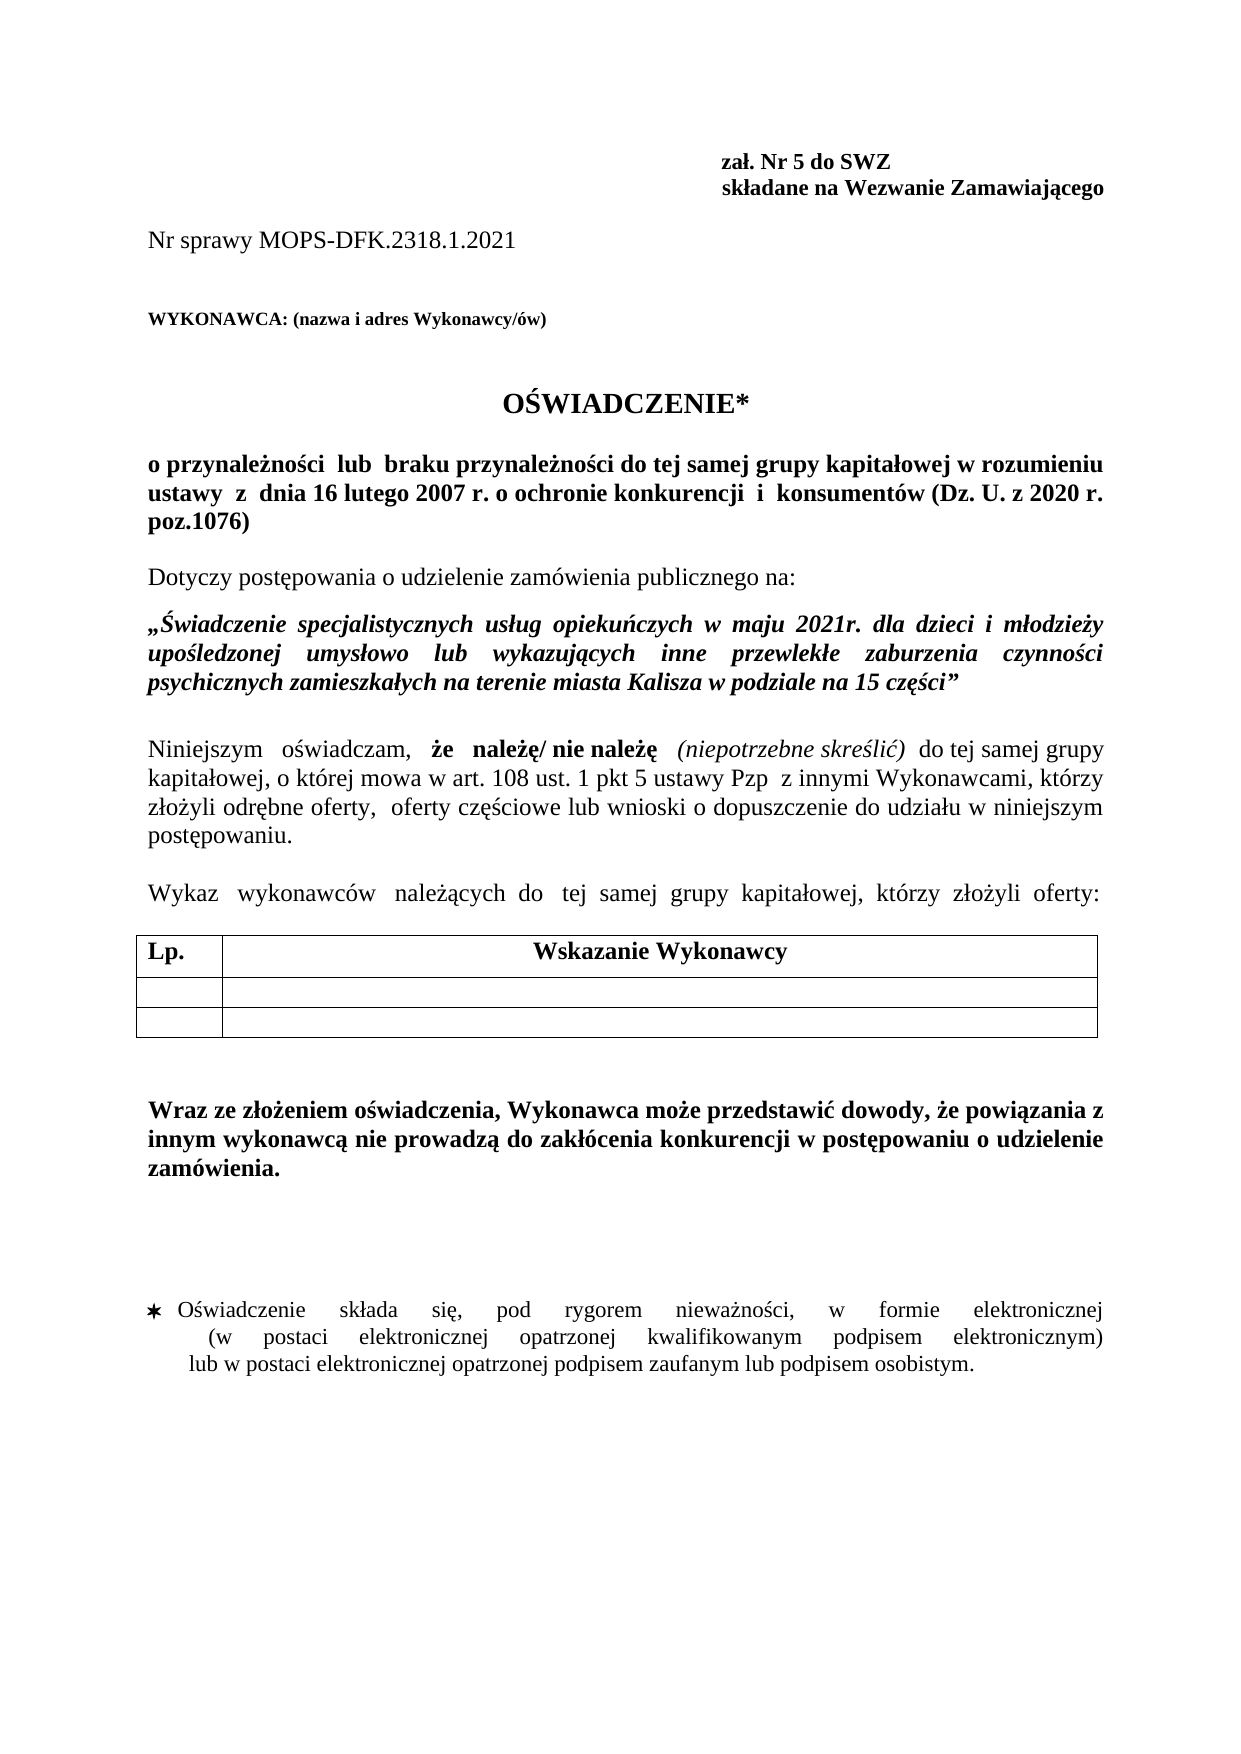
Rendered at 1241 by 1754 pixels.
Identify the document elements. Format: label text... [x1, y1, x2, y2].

text WYKONAWCA: (nazwa i adres Wykonawcy/ów) [148, 304, 1104, 329]
table_header Wskazanie Wykonawcy [223, 936, 1097, 977]
text Dotyczy postępowania o udzielenie zamówienia publicznego na: [148, 562, 1104, 590]
text Nr sprawy MOPS-DFK.2318.1.2021 [148, 225, 1104, 254]
table_cell [223, 978, 1097, 1007]
list Oświadczenie składa się, pod rygorem nieważności, w formie elektronicznej (w postaci elektronicznej opatrzonej kwalifikowanym podpisem elektronicznym) lub w postaci elektronicznej opatrzonej podpisem zaufanym lub podpisem osobistym. [148, 1296, 1104, 1376]
text o przynależności lub braku przynależności do tej samej grupy kapitałowej w rozumieniu ustawy z dnia 16 lutego 2007 r. o ochronie konkurencji i konsumentów (Dz. U. z 2020 r. poz.1076) [148, 449, 1104, 535]
text zał. Nr 5 do SWZ [664, 148, 1104, 174]
text OŚWIADCZENIE* [148, 387, 1104, 420]
text składane na Wezwanie Zamawiającego [148, 174, 1104, 200]
text Wykaz wykonawców należących do tej samej grupy kapitałowej, którzy złożyli oferty: [148, 878, 1104, 907]
text Wraz ze złożeniem oświadczenia, Wykonawca może przedstawić dowody, że powiązania z innym wykonawcą nie prowadzą do zakłócenia konkurencji w postępowaniu o udzielenie zamówienia. [59, 1095, 1104, 1181]
table_cell [223, 1008, 1097, 1037]
text „Świadczenie specjalistycznych usług opiekuńczych w maju 2021r. dla dzieci i młodzieży upośledzonej umysłowo lub wykazujących inne przewlekłe zaburzenia czynności psychicznych zamieszkałych na terenie miasta Kalisza w podziale na 15 części” [148, 609, 1104, 696]
text Niniejszym oświadczam, że należę/ nie należę (niepotrzebne skreślić) do tej samej grupy kapitałowej, o której mowa w art. 108 ust. 1 pkt 5 ustawy Pzp z innymi Wykonawcami, którzy złożyli odrębne oferty, oferty częściowe lub wnioski o dopuszczenie do udziału w niniejszym postępowaniu. [148, 734, 1104, 849]
table_header Lp. [137, 936, 222, 977]
table_cell [137, 978, 222, 1007]
table_cell [137, 1008, 222, 1037]
